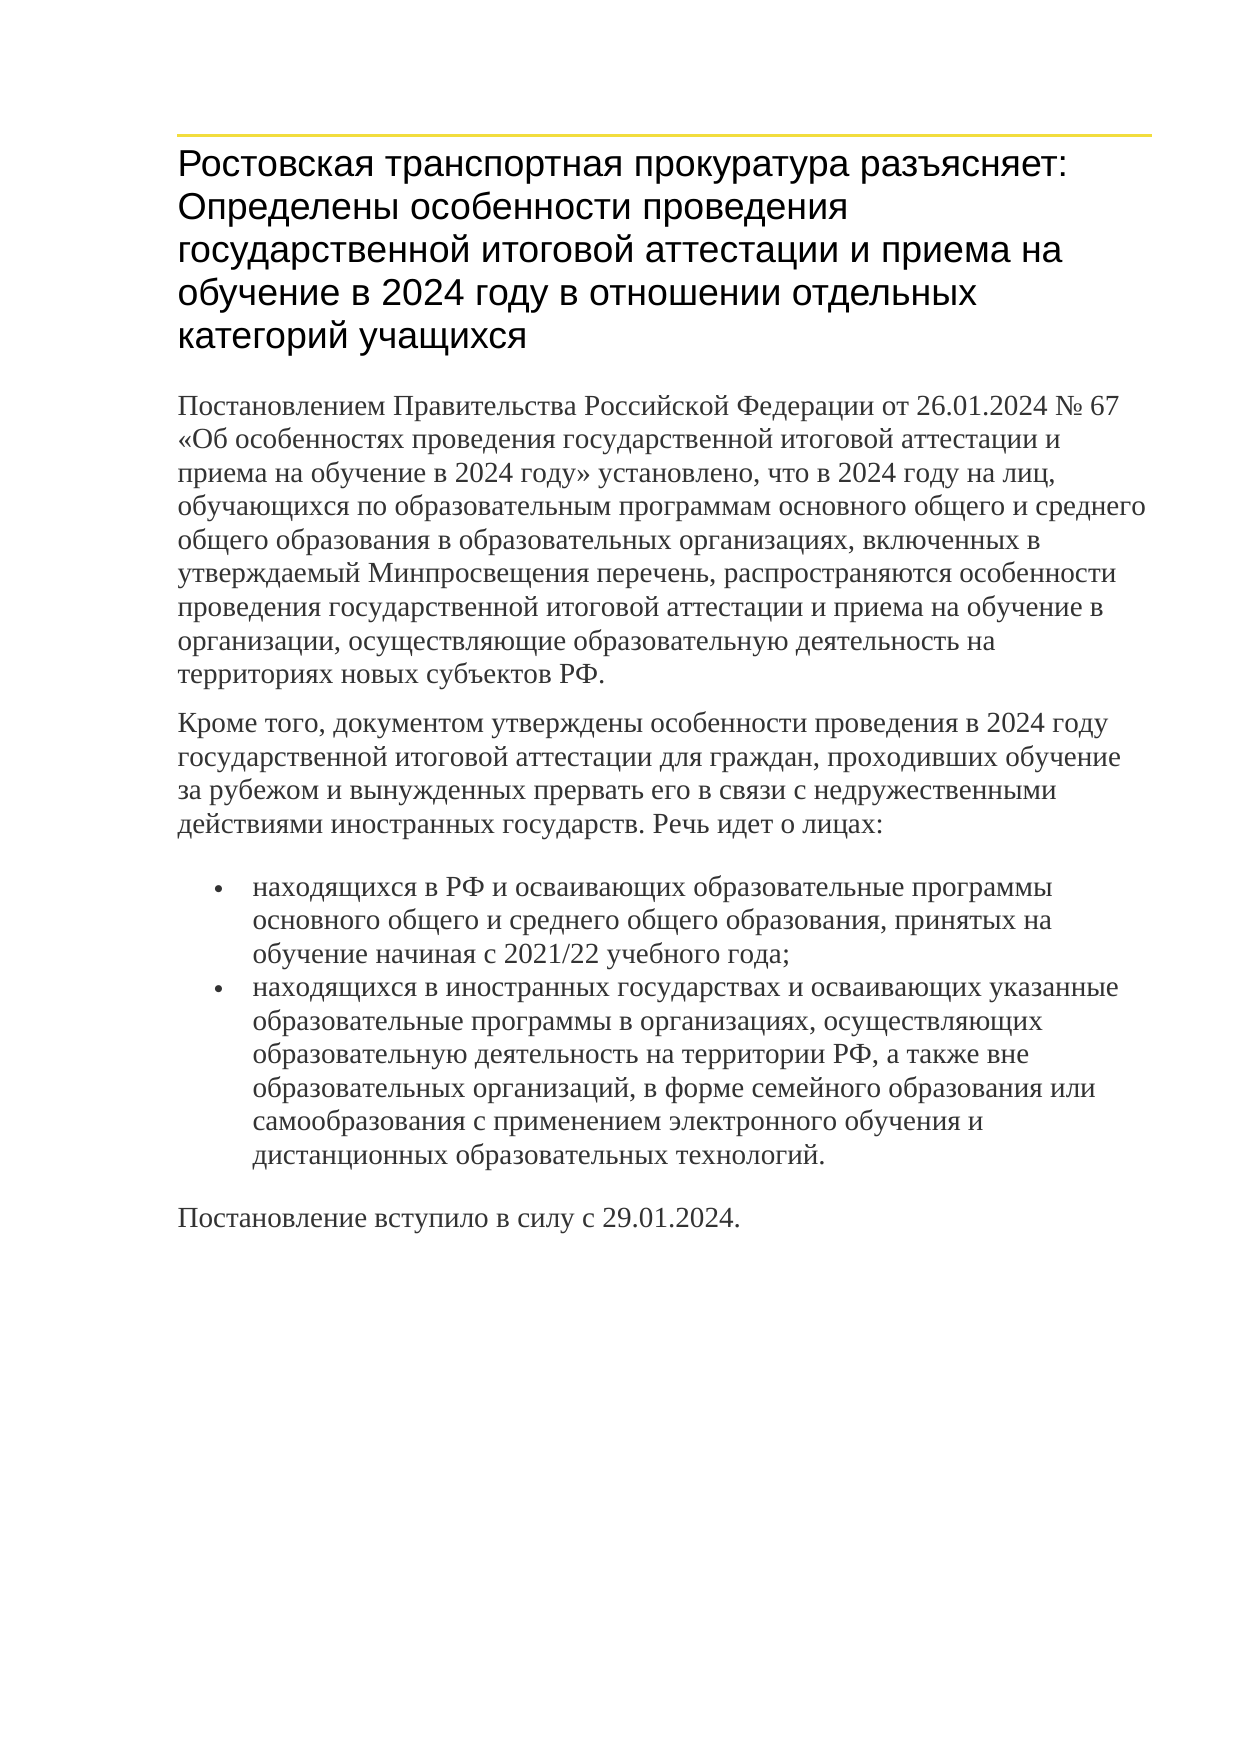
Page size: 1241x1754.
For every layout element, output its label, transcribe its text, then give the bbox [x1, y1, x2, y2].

text Ростовская транспортная прокуратура разъясняет: Определены особенности проведения государственной итоговой аттестации и приема на обучение в 2024 году в отношении отдельных категорий учащихся [177, 137, 1152, 357]
text Постановлением Правительства Российской Федерации от 26.01.2024 № 67 «Об особенностях проведения государственной итоговой аттестации и приема на обучение в 2024 году» установлено, что в 2024 году на лиц, обучающихся по образовательным программам основного общего и среднего общего образования в образовательных организациях, включенных в утверждаемый Минпросвещения перечень, распространяются особенности проведения государственной итоговой аттестации и приема на обучение в организации, осуществляющие образовательную деятельность на территориях новых субъектов РФ. [177, 388, 1152, 690]
list находящихся в РФ и осваивающих образовательные программы основного общего и среднего общего образования, принятых на обучение начиная с 2021/22 учебного года; [215, 869, 1152, 969]
text Кроме того, документом утверждены особенности проведения в 2024 году государственной итоговой аттестации для граждан, проходивших обучение за рубежом и вынужденных прервать его в связи с недружественными действиями иностранных государств. Речь идет о лицах: [177, 705, 1152, 839]
list находящихся в иностранных государствах и осваивающих указанные образовательные программы в организациях, осуществляющих образовательную деятельность на территории РФ, а также вне образовательных организаций, в форме семейного образования или самообразования с применением электронного обучения и дистанционных образовательных технологий. [215, 969, 1152, 1171]
text Постановление вступило в силу с 29.01.2024. [177, 1200, 1152, 1233]
